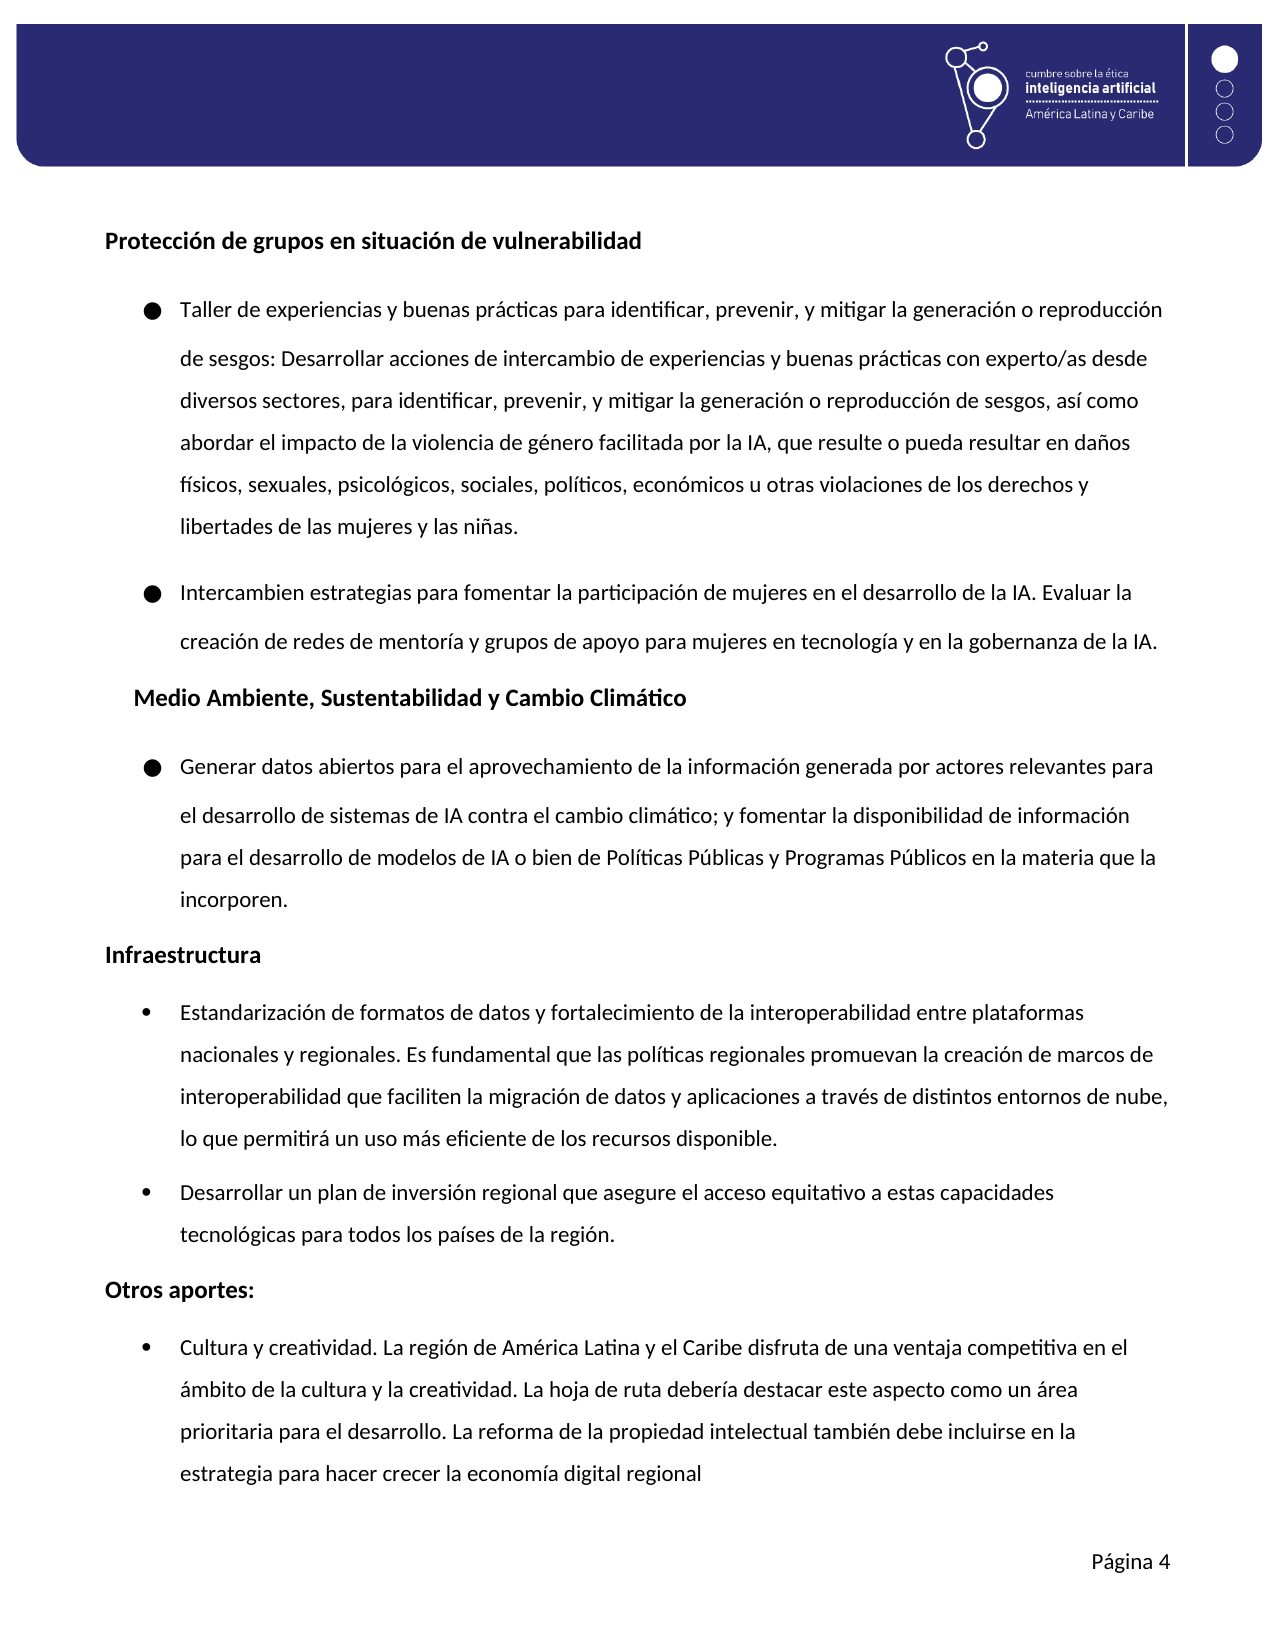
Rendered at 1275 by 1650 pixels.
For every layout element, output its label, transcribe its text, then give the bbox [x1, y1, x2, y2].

picture [0, 24, 1275, 181]
text Otros aportes: [105, 1275, 1170, 1305]
list Desarrollar un plan de inversión regional que asegure el acceso equitativo a estas capacidades tecnológicas para todos los países de la región. [142, 1178, 1170, 1248]
list Estandarización de formatos de datos y fortalecimiento de la interoperabilidad entre plataformas nacionales y regionales. Es fundamental que las políticas regionales promuevan la creación de marcos de interoperabilidad que faciliten la migración de datos y aplicaciones a través de distintos entornos de nube, lo que permitirá un uso más eficiente de los recursos disponible. [142, 998, 1170, 1152]
list Taller de experiencias y buenas prácticas para identificar, prevenir, y mitigar la generación o reproducción de sesgos: Desarrollar acciones de intercambio de experiencias y buenas prácticas con experto/as desde diversos sectores, para identificar, prevenir, y mitigar la generación o reproducción de sesgos, así como abordar el impacto de la violencia de género facilitada por la IA, que resulte o pueda resultar en daños físicos, sexuales, psicológicos, sociales, políticos, económicos u otras violaciones de los derechos y libertades de las mujeres y las niñas. [142, 283, 1170, 540]
text Protección de grupos en situación de vulnerabilidad [105, 225, 1170, 256]
text Infraestructura [105, 939, 1170, 970]
list Intercambien estrategias para fomentar la participación de mujeres en el desarrollo de la IA. Evaluar la creación de redes de mentoría y grupos de apoyo para mujeres en tecnología y en la gobernanza de la IA. [142, 567, 1170, 656]
list Generar datos abiertos para el aprovechamiento de la información generada por actores relevantes para el desarrollo de sistemas de IA contra el cambio climático; y fomentar la disponibilidad de información para el desarrollo de modelos de IA o bien de Políticas Públicas y Programas Públicos en la materia que la incorporen. [142, 740, 1170, 913]
text Medio Ambiente, Sustentabilidad y Cambio Climático [105, 682, 1170, 712]
list Cultura y creatividad. La región de América Latina y el Caribe disfruta de una ventaja competitiva en el ámbito de la cultura y la creatividad. La hoja de ruta debería destacar este aspecto como un área prioritaria para el desarrollo. La reforma de la propiedad intelectual también debe incluirse en la estrategia para hacer crecer la economía digital regional [142, 1333, 1170, 1487]
